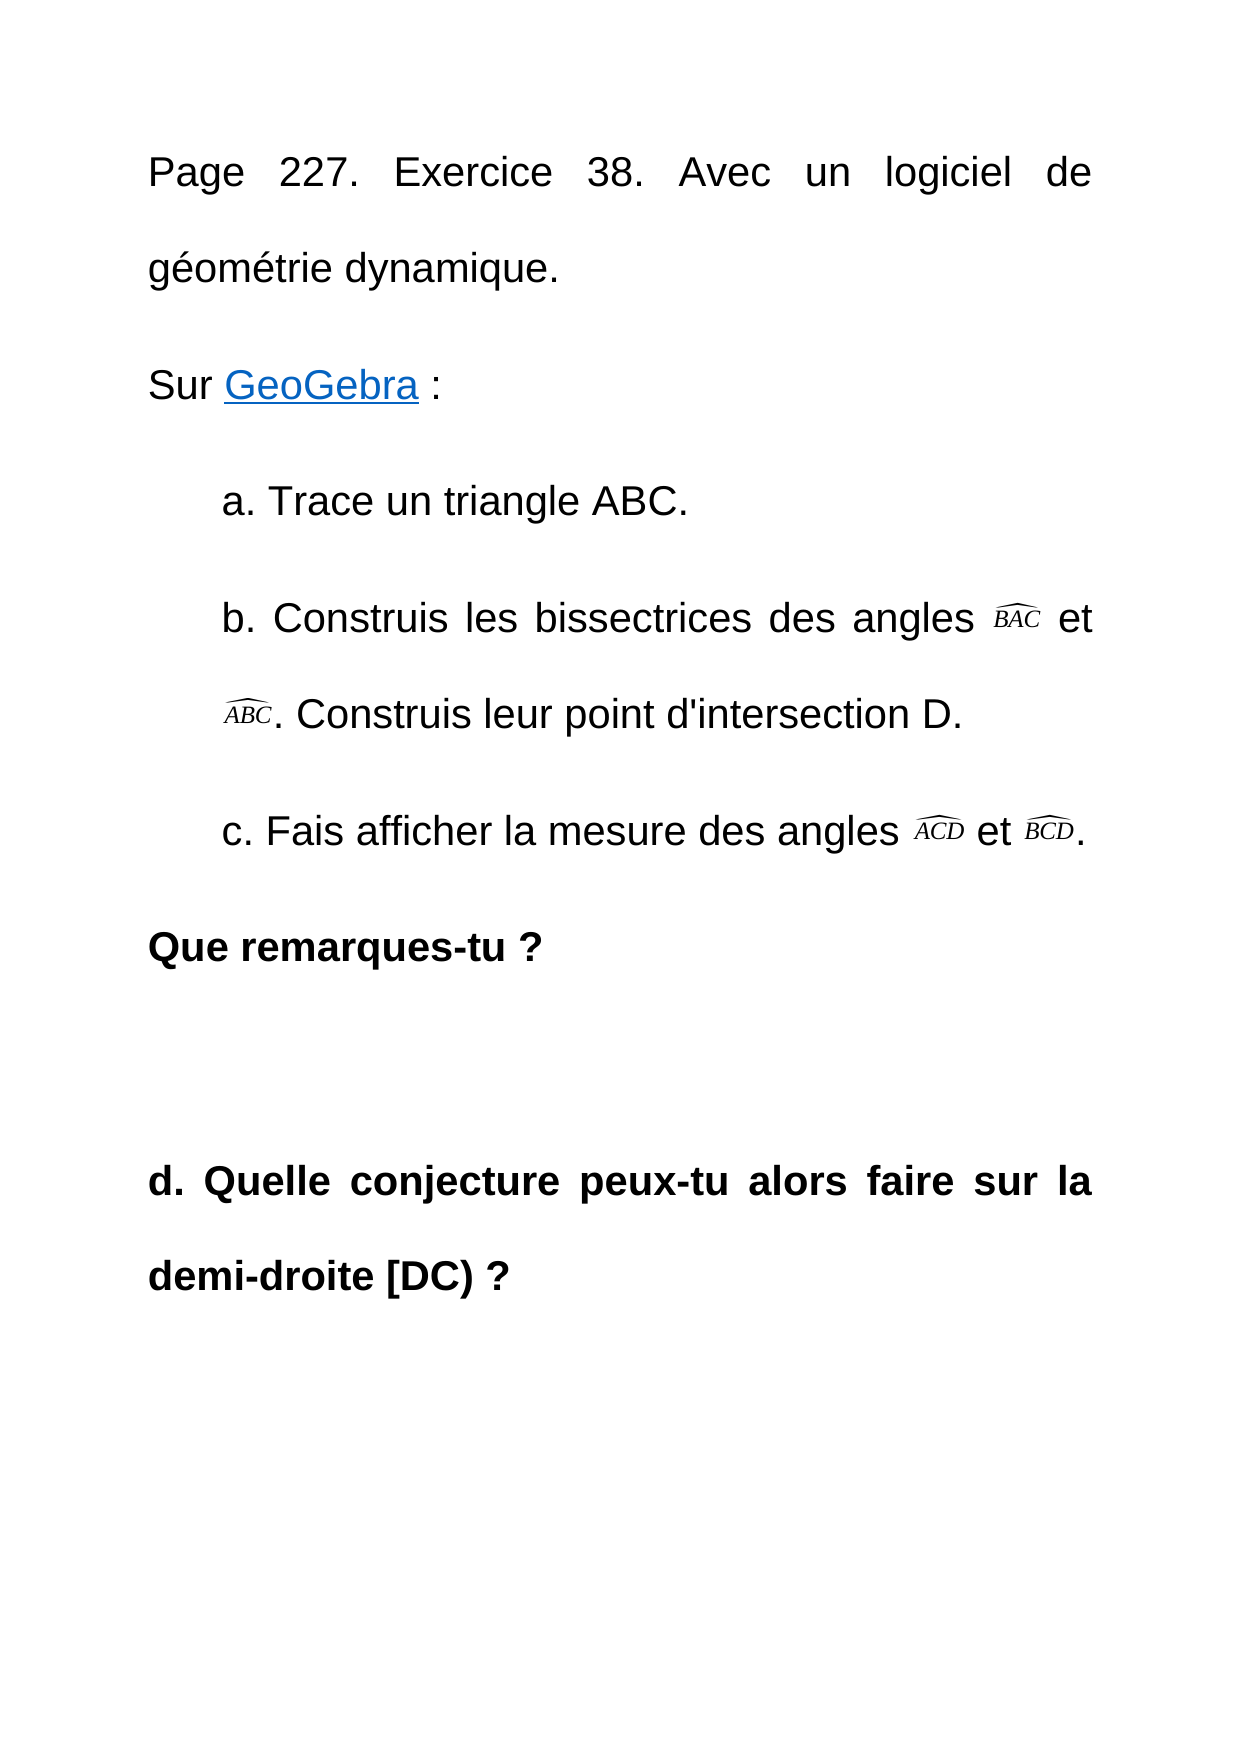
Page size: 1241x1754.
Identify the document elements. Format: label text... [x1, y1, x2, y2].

text Que remarques-tu ? [148, 923, 1093, 971]
text d. Quelle conjecture peux-tu alors faire sur la demi-droite [DC) ? [148, 1156, 1093, 1300]
text a. Trace un triangle ABC. [148, 477, 1093, 525]
text Page 227. Exercice 38. Avec un logiciel de géométrie dynamique. [148, 148, 1093, 291]
text Sur GeoGebra : [148, 360, 1093, 408]
text c. Fais afficher la mesure des angles et . [221, 806, 1093, 854]
text b. Construis les bissectrices des angles et . Construis leur point d'intersection D. [221, 593, 1093, 737]
